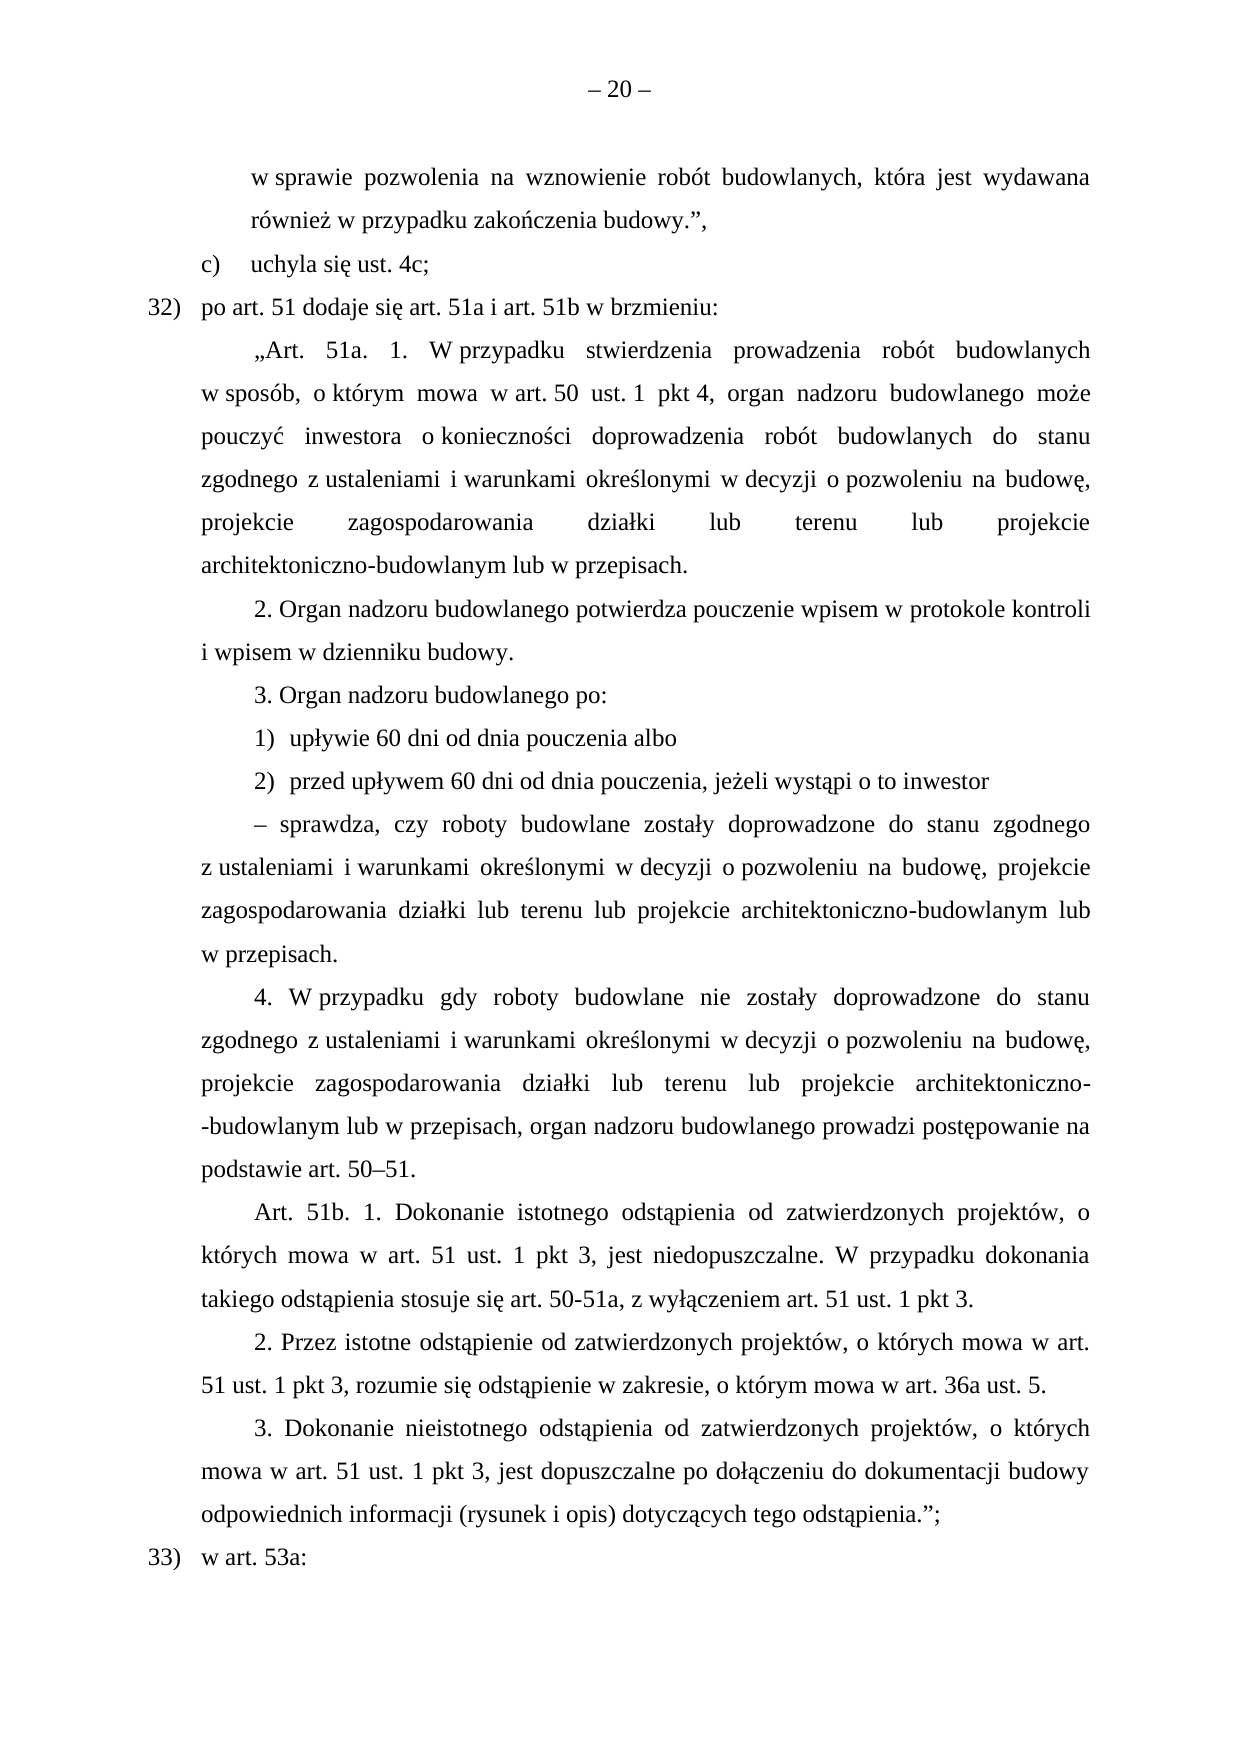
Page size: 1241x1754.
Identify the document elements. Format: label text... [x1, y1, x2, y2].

text 3. Organ nadzoru budowlanego po: [201, 680, 1091, 709]
text 32) po art. 51 dodaje się art. 51a i art. 51b w brzmieniu: [148, 292, 1091, 321]
text 2) przed upływem 60 dni od dnia pouczenia, jeżeli wystąpi o to inwestor [254, 766, 1091, 795]
text 2. Przez istotne odstąpienie od zatwierdzonych projektów, o których mowa w art. 51 ust. 1 pkt 3, rozumie się odstąpienie w zakresie, o którym mowa w art. 36a ust. 5. [201, 1327, 1091, 1399]
text – sprawdza, czy roboty budowlane zostały doprowadzone do stanu zgodnego z ustaleniami i warunkami określonymi w decyzji o pozwoleniu na budowę, projekcie zagospodarowania działki lub terenu lub projekcie architektoniczno-budowlanym lub w przepisach. [201, 809, 1091, 967]
text 4. W przypadku gdy roboty budowlane nie zostały doprowadzone do stanu zgodnego z ustaleniami i warunkami określonymi w decyzji o pozwoleniu na budowę, projekcie zagospodarowania działki lub terenu lub projekcie architektoniczno-budowlanym lub w przepisach, organ nadzoru budowlanego prowadzi postępowanie na podstawie art. 50–51. [201, 982, 1091, 1183]
text 33) w art. 53a: [148, 1542, 1091, 1571]
text 3. Dokonanie nieistotnego odstąpienia od zatwierdzonych projektów, o których mowa w art. 51 ust. 1 pkt 3, jest dopuszczalne po dołączeniu do dokumentacji budowy odpowiednich informacji (rysunek i opis) dotyczących tego odstąpienia.”; [201, 1413, 1091, 1528]
text 2. Organ nadzoru budowlanego potwierdza pouczenie wpisem w protokole kontroli i wpisem w dzienniku budowy. [201, 594, 1091, 666]
text Art. 51b. 1. Dokonanie istotnego odstąpienia od zatwierdzonych projektów, o których mowa w art. 51 ust. 1 pkt 3, jest niedopuszczalne. W przypadku dokonania takiego odstąpienia stosuje się art. 50-51a, z wyłączeniem art. 51 ust. 1 pkt 3. [201, 1197, 1091, 1312]
text 1) upływie 60 dni od dnia pouczenia albo [254, 723, 1091, 752]
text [251, 162, 1091, 234]
text c) uchyla się ust. 4c; [201, 249, 1091, 277]
text „Art. 51a. 1. W przypadku stwierdzenia prowadzenia robót budowlanych w sposób, o którym mowa w art. 50 ust. 1 pkt 4, organ nadzoru budowlanego może pouczyć inwestora o konieczności doprowadzenia robót budowlanych do stanu zgodnego z ustaleniami i warunkami określonymi w decyzji o pozwoleniu na budowę, projekcie zagospodarowania działki lub terenu lub projekcie architektoniczno-budowlanym lub w przepisach. [201, 335, 1091, 579]
